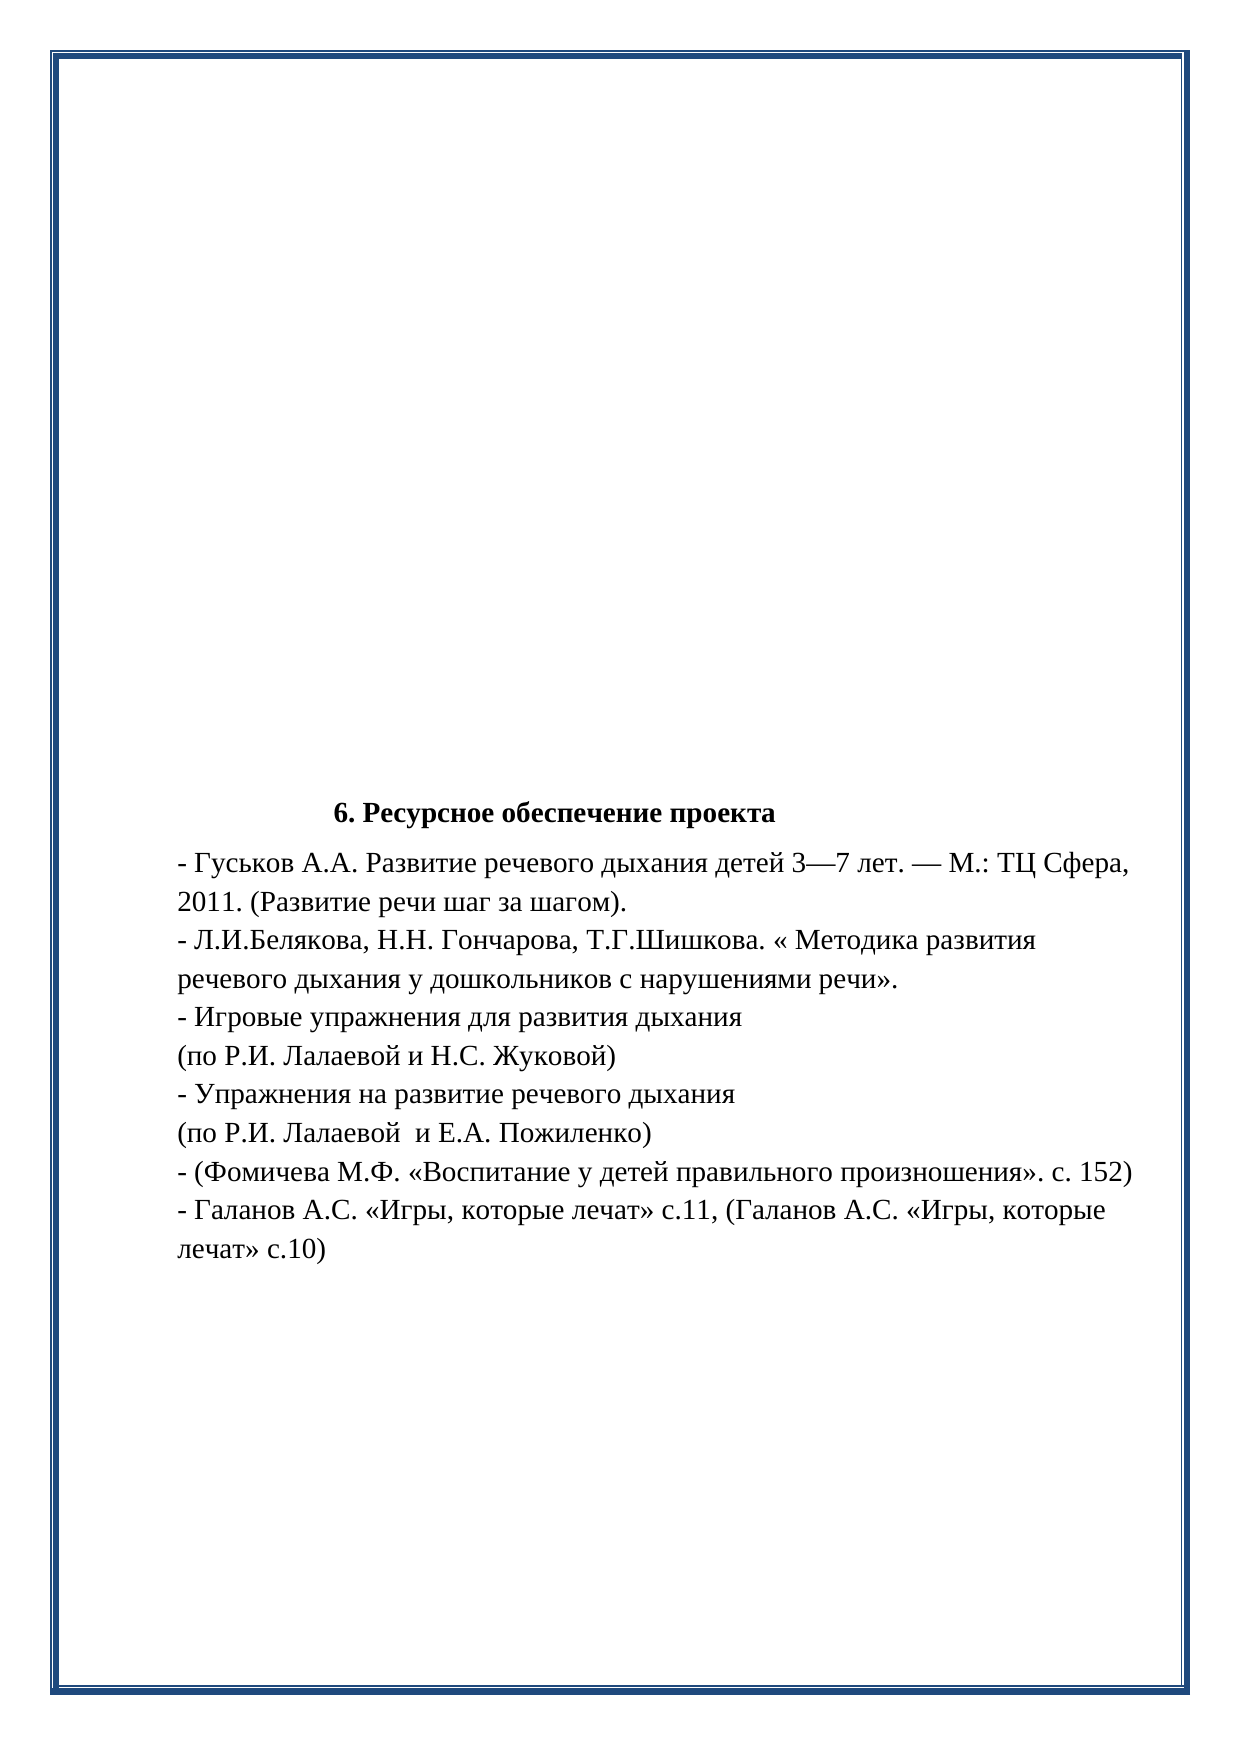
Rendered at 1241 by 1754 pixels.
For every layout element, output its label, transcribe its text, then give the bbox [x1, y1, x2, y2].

text - Гуськов А.А. Развитие речевого дыхания детей 3—7 лет. — М.: ТЦ Сфера, 2011. (Развитие речи шаг за шагом). - Л.И.Белякова, Н.Н. Гончарова, Т.Г.Шишкова. « Методика развития речевого дыхания у дошкольников с нарушениями речи». - Игровые упражнения для развития дыхания (по Р.И. Лалаевой и Н.С. Жуковой) - Упражнения на развитие речевого дыхания (по Р.И. Лалаевой и Е.А. Пожиленко) - (Фомичева М.Ф. «Воспитание у детей правильного произношения». с. 152) - Галанов А.С. «Игры, которые лечат» с.11, (Галанов А.С. «Игры, которые лечат» с.10) [177, 845, 1152, 1264]
text 6. Ресурсное обеспечение проекта [177, 795, 1152, 829]
